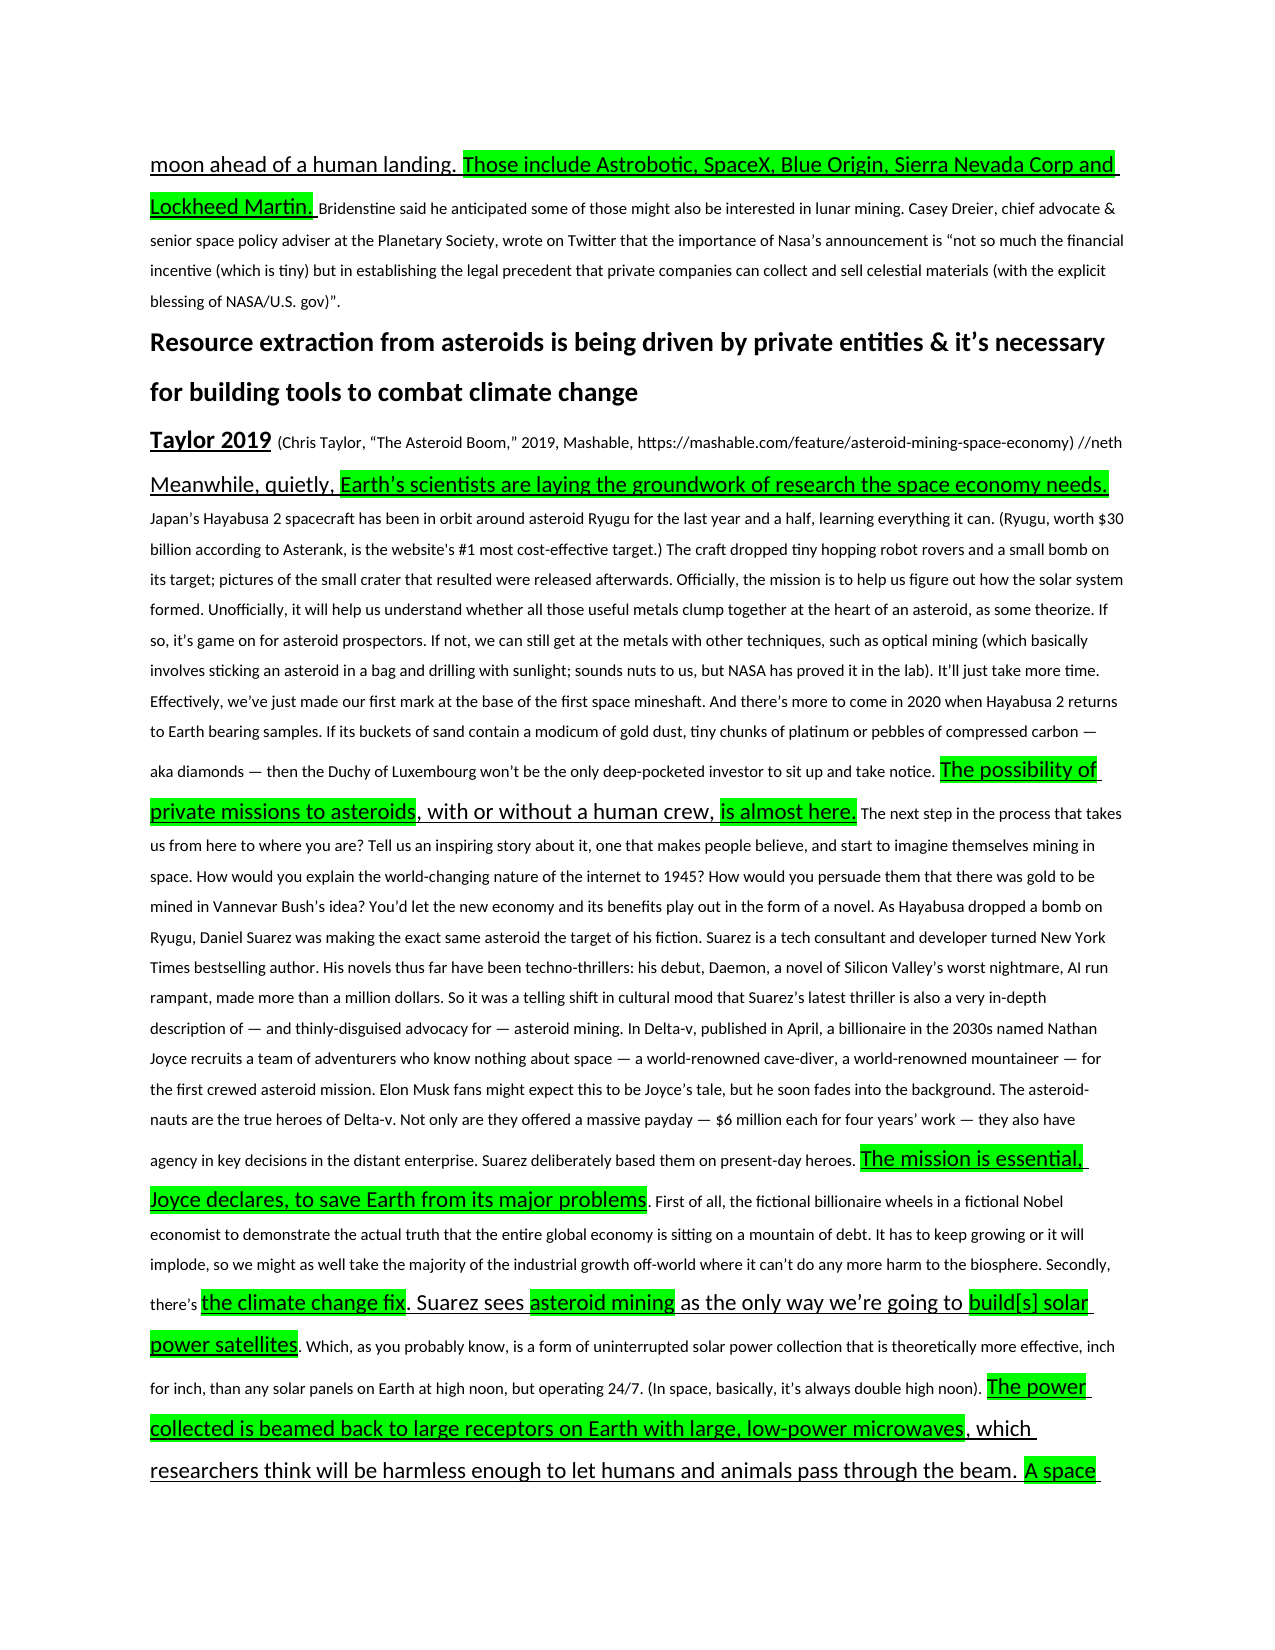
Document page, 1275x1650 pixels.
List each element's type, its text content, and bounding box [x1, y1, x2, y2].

text Taylor 2019 (Chris Taylor, “The Asteroid Boom,” 2019, Mashable, https://mashable.com/feature/asteroid-mining-space-economy) //neth [150, 424, 1125, 455]
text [150, 150, 1125, 311]
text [150, 470, 1125, 1484]
subtitle Resource extraction from asteroids is being driven by private entities & it’s necessary for building tools to combat climate change [150, 326, 1125, 408]
